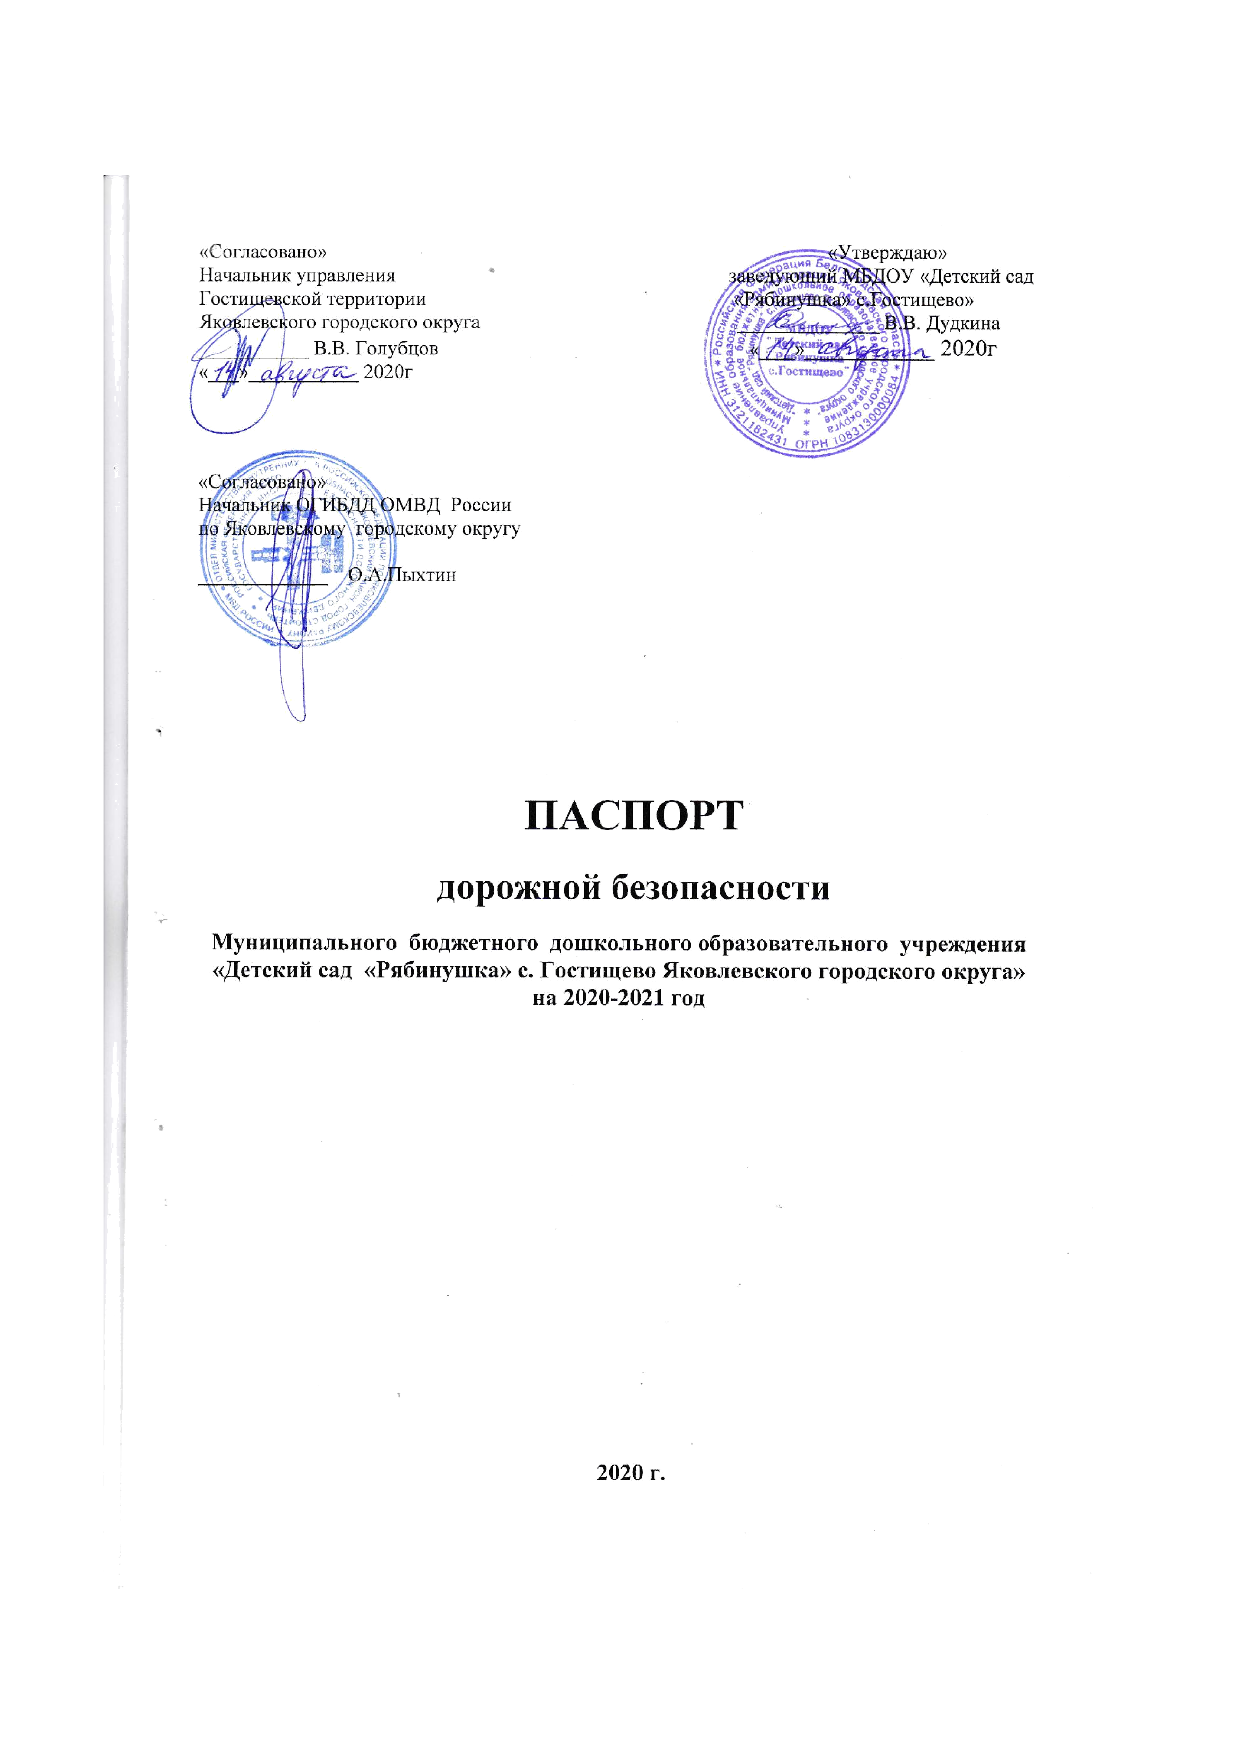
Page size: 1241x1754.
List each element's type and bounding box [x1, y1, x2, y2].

picture [103, 175, 1104, 1589]
